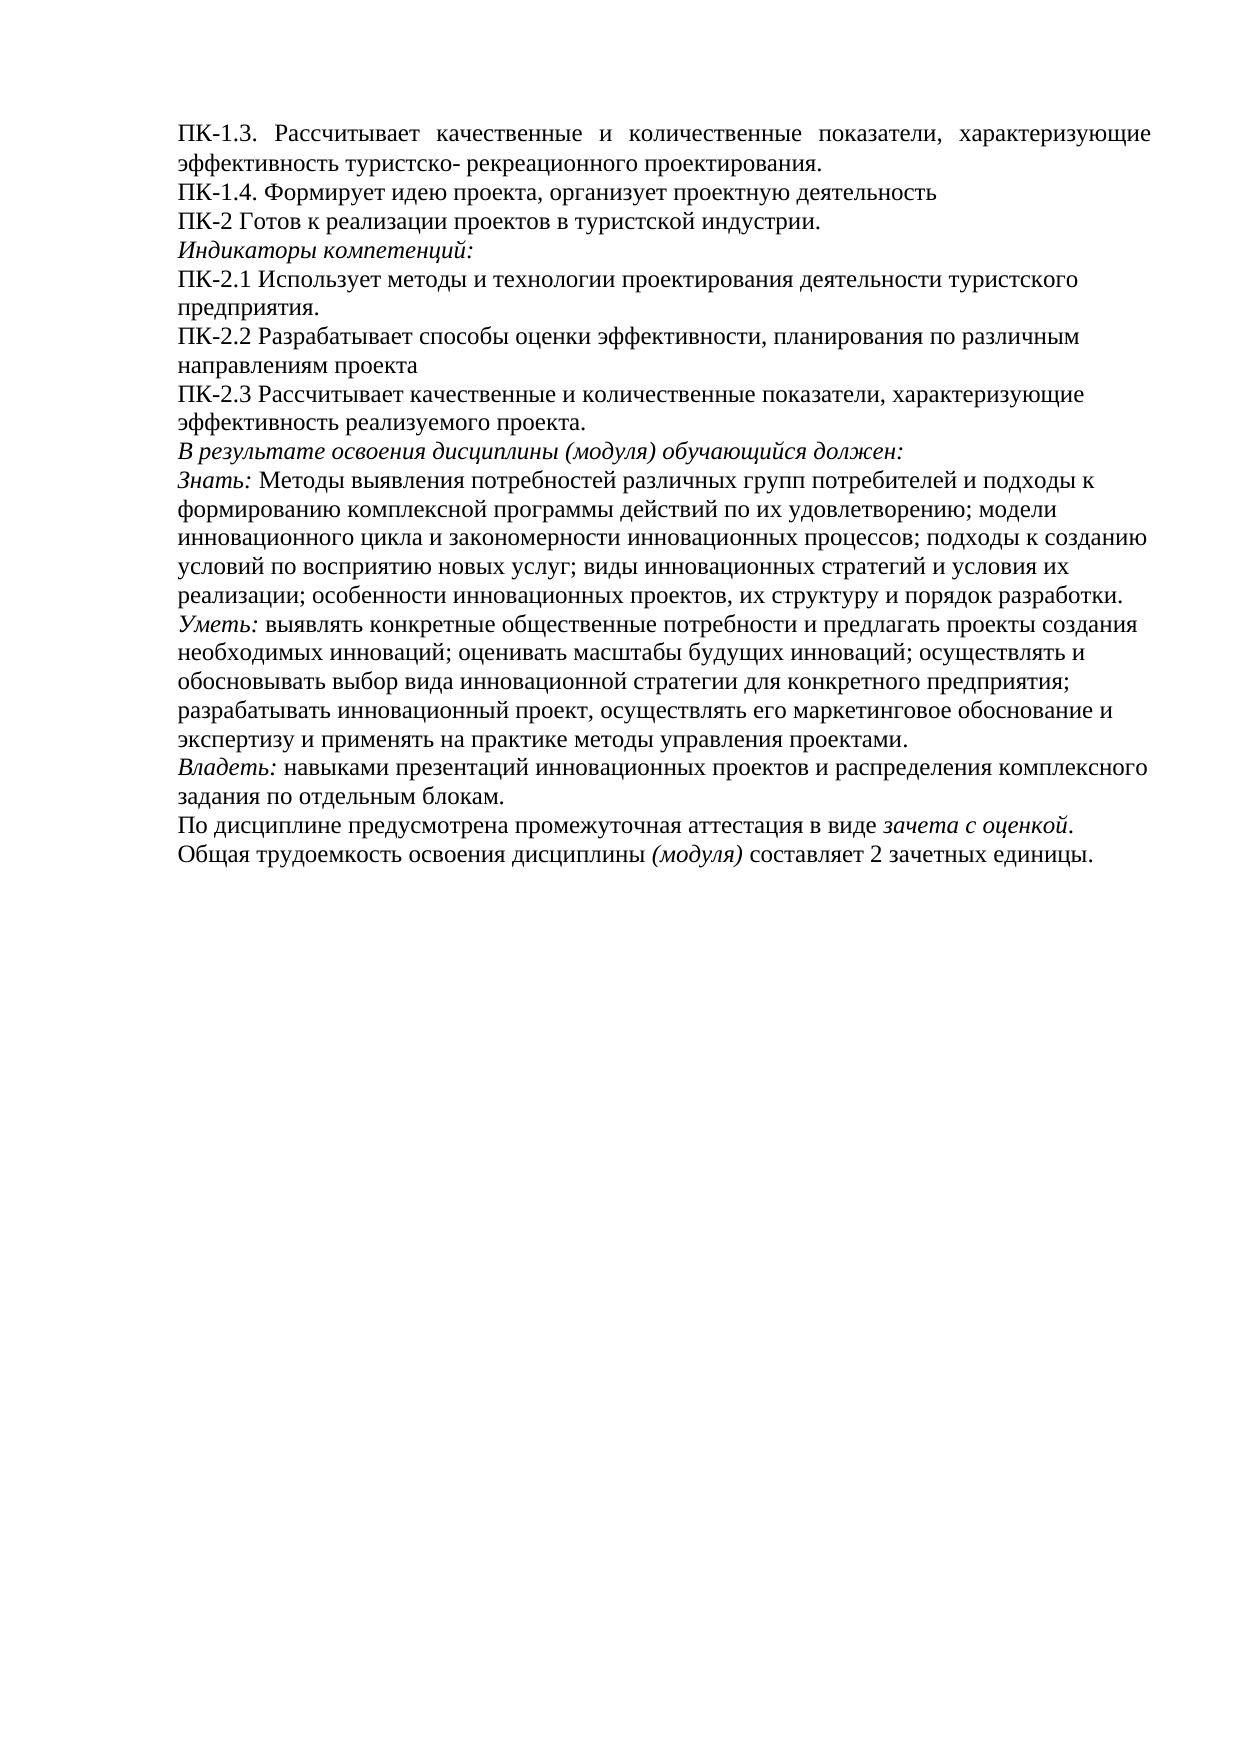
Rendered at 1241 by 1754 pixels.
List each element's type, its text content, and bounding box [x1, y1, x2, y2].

text ПК-2 Готов к реализации проектов в туристской индустрии. [177, 206, 1152, 235]
text ПК-2.2 Разрабатывает способы оценки эффективности, планирования по различным направлениям проекта [177, 321, 1152, 379]
text ПК-1.3. Рассчитывает качественные и количественные показатели, характеризующие эффективность туристско- рекреационного проектирования. [177, 118, 1152, 177]
text Общая трудоемкость освоения дисциплины (модуля) составляет 2 зачетных единицы. [177, 839, 1152, 867]
text ПК-2.3 Рассчитывает качественные и количественные показатели, характеризующие эффективность реализуемого проекта. [177, 379, 1152, 436]
text Индикаторы компетенций: [177, 235, 1152, 264]
text ПК-1.4. Формирует идею проекта, организует проектную деятельность [177, 177, 1152, 206]
text В результате освоения дисциплины (модуля) обучающийся должен: [177, 436, 1152, 465]
text ПК-2.1 Использует методы и технологии проектирования деятельности туристского предприятия. [177, 264, 1152, 321]
text Знать: Методы выявления потребностей различных групп потребителей и подходы к формированию комплексной программы действий по их удовлетворению; модели инновационного цикла и закономерности инновационных процессов; подходы к созданию условий по восприятию новых услуг; виды инновационных стратегий и условия их реализации; особенности инновационных проектов, их структуру и порядок разработки. Уметь: выявлять конкретные общественные потребности и предлагать проекты создания необходимых инноваций; оценивать масштабы будущих инноваций; осуществлять и обосновывать выбор вида инновационной стратегии для конкретного предприятия; разрабатывать инновационный проект, осуществлять его маркетинговое обоснование и экспертизу и применять на практике методы управления проектами. Владеть: навыками презентаций инновационных проектов и распределения комплексного задания по отдельным блокам. По дисциплине предусмотрена промежуточная аттестация в виде зачета с оценкой. [177, 465, 1152, 839]
